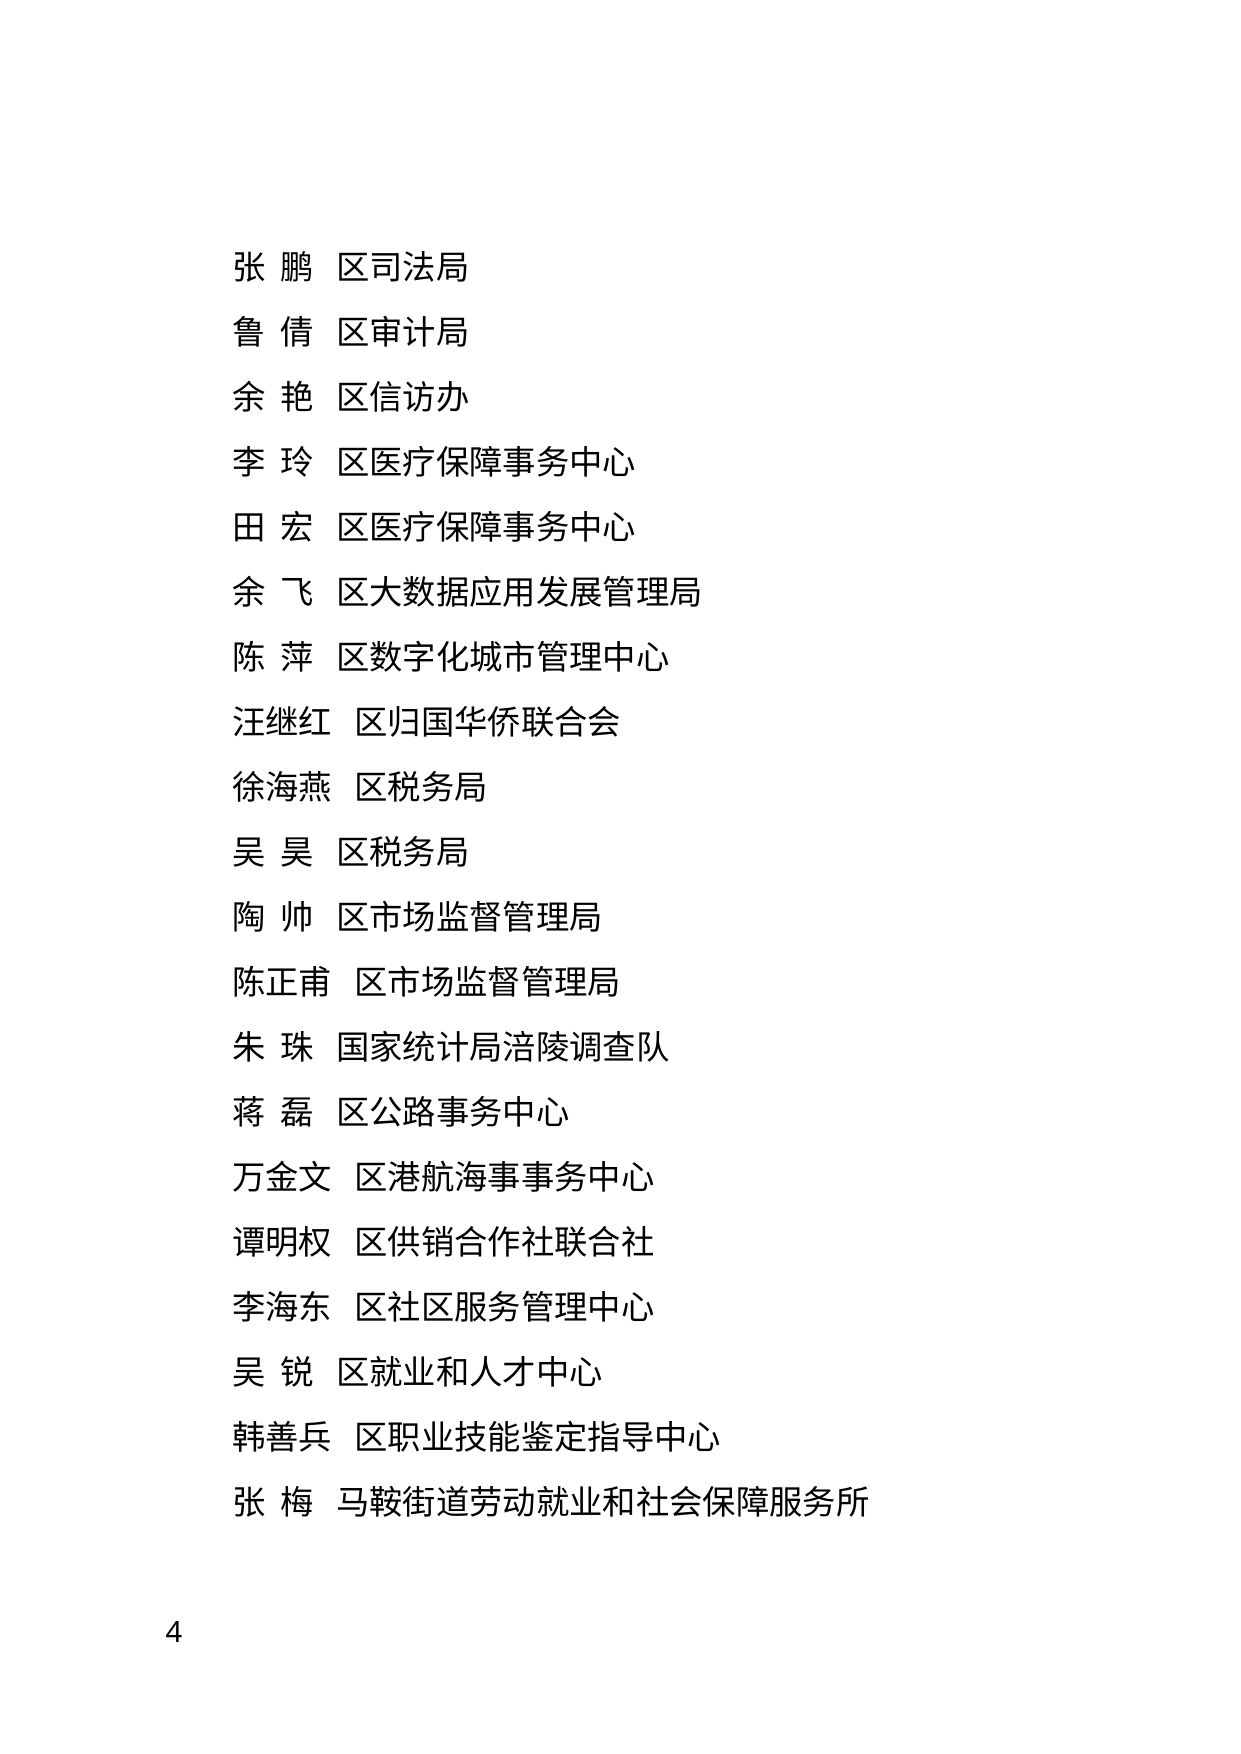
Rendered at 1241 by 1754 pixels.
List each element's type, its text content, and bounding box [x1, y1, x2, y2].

text 鲁 倩 区审计局 [165, 298, 1087, 363]
text 谭明权 区供销合作社联合社 [165, 1208, 1087, 1273]
text 张 梅 马鞍街道劳动就业和社会保障服务所 [165, 1468, 1087, 1533]
text 余 飞 区大数据应用发展管理局 [165, 558, 1087, 623]
text 张 鹏 区司法局 [165, 233, 1087, 298]
text 徐海燕 区税务局 [165, 753, 1087, 818]
text 田 宏 区医疗保障事务中心 [165, 493, 1087, 558]
text 汪继红 区归国华侨联合会 [165, 688, 1087, 753]
text 蒋 磊 区公路事务中心 [165, 1078, 1087, 1143]
text 吴 锐 区就业和人才中心 [165, 1338, 1087, 1403]
text 余 艳 区信访办 [165, 363, 1087, 428]
text 韩善兵 区职业技能鉴定指导中心 [165, 1403, 1087, 1468]
text 李 玲 区医疗保障事务中心 [165, 428, 1087, 493]
text 陶 帅 区市场监督管理局 [165, 883, 1087, 948]
text 李海东 区社区服务管理中心 [165, 1273, 1087, 1338]
text 吴 昊 区税务局 [165, 818, 1087, 883]
text 陈 萍 区数字化城市管理中心 [165, 623, 1087, 688]
text 朱 珠 国家统计局涪陵调查队 [165, 1013, 1087, 1078]
text 万金文 区港航海事事务中心 [165, 1143, 1087, 1208]
text 陈正甫 区市场监督管理局 [165, 948, 1087, 1013]
